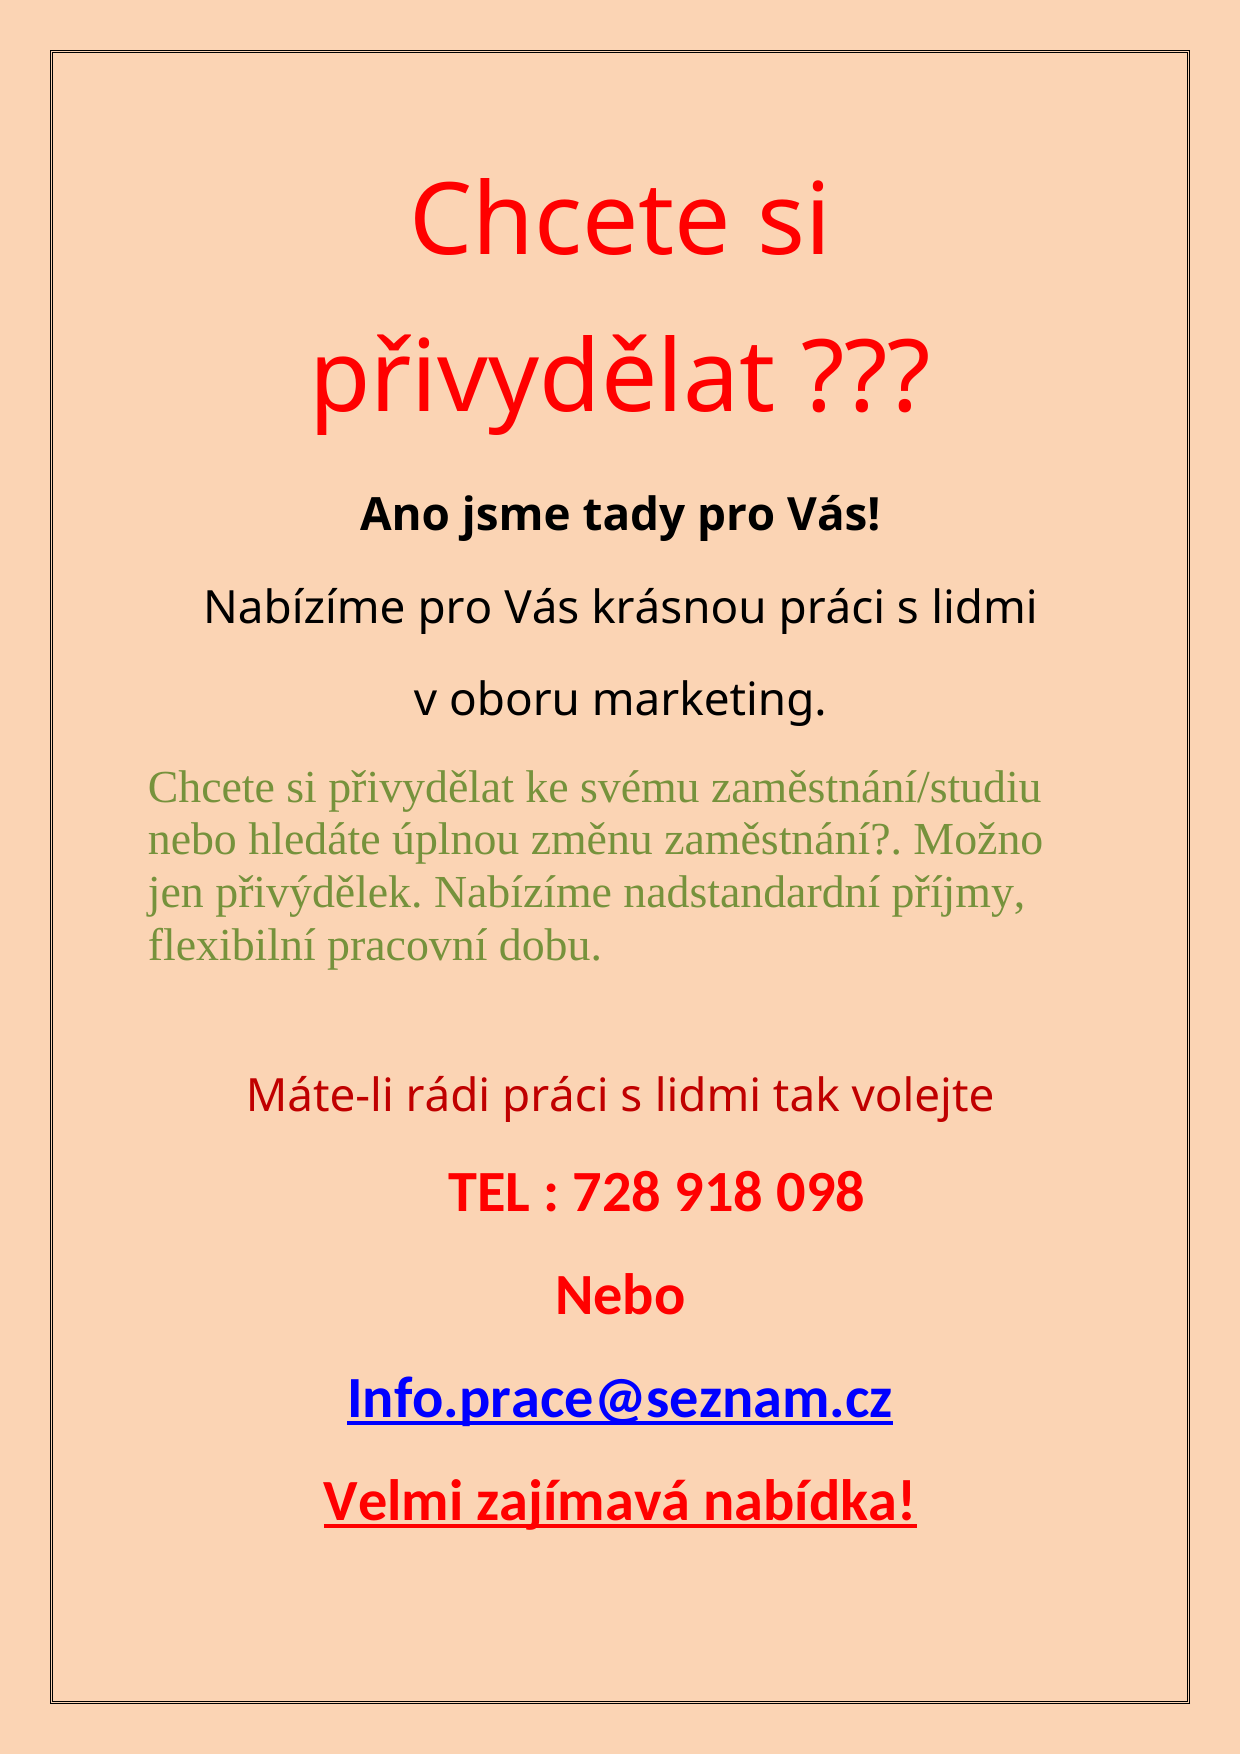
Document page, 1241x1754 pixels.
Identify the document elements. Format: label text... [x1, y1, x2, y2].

text Nebo [148, 1258, 1093, 1329]
text TEL : 728 918 098 [148, 1155, 1093, 1226]
text Info.prace@seznam.cz [148, 1361, 1093, 1432]
text Ano jsme tady pro Vás! [148, 482, 1093, 544]
text Chcete si přivydělat ??? [148, 148, 1093, 441]
text Nabízíme pro Vás krásnou práci s lidmi [148, 574, 1093, 637]
text Velmi zajímavá nabídka! [148, 1463, 1093, 1534]
text Máte-li rádi práci s lidmi tak volejte [148, 1063, 1093, 1125]
text Chcete si přivydělat ke svému zaměstnání/studiu nebo hledáte úplnou změnu zaměstnání?. Možno jen přivýdělek. Nabízíme nadstandardní příjmy, flexibilní pracovní dobu. [148, 759, 1093, 970]
text v oboru marketing. [148, 667, 1093, 729]
